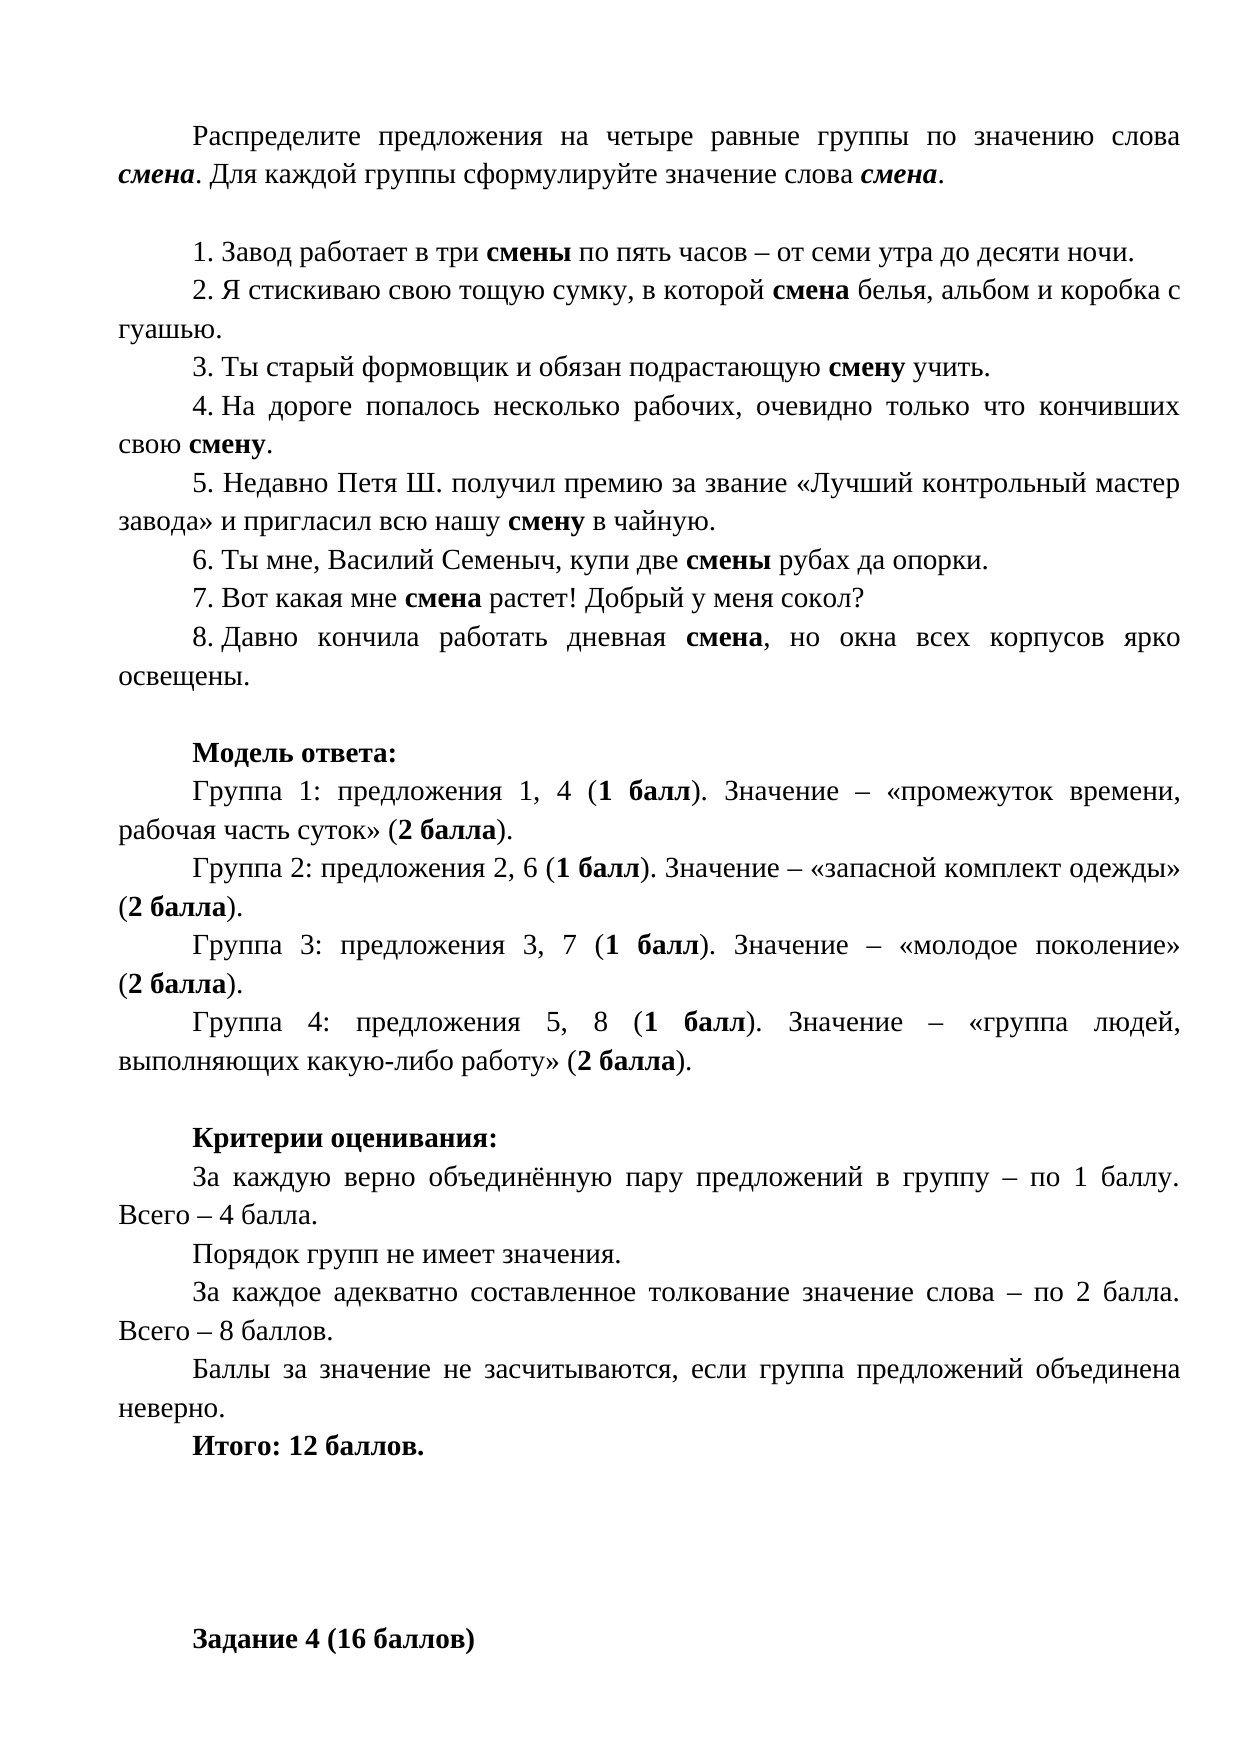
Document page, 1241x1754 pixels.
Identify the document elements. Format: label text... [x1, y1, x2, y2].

text Распределите предложения на четыре равные группы по значению слова смена. Для каждой группы сформулируйте значение слова смена. [118, 118, 1181, 190]
text 5. Недавно Петя Ш. получил премию за звание «Лучший контрольный мастер завода» и пригласил всю нашу смену в чайную. [118, 465, 1181, 537]
text Группа 2: предложения 2, 6 (1 балл). Значение – «запасной комплект одежды» (2 балла). [118, 850, 1181, 922]
text 2. Я стискиваю свою тощую сумку, в которой смена белья, альбом и коробка с гуашью. [118, 272, 1181, 344]
text 3. Ты старый формовщик и обязан подрастающую смену учить. [118, 349, 1181, 383]
text Задание 4 (16 баллов) [118, 1621, 1181, 1655]
text 8. Давно кончила работать дневная смена, но окна всех корпусов ярко освещены. [118, 619, 1181, 691]
text Порядок групп не имеет значения. [118, 1236, 1181, 1269]
text Итого: 12 баллов. [118, 1428, 1181, 1462]
text Баллы за значение не засчитываются, если группа предложений объединена неверно. [118, 1351, 1181, 1423]
text За каждое адекватно составленное толкование значение слова – по 2 балла. Всего – 8 баллов. [118, 1274, 1181, 1346]
text 4. На дороге попалось несколько рабочих, очевидно только что кончивших свою смену. [118, 388, 1181, 460]
text Модель ответа: [118, 735, 1181, 768]
text Группа 1: предложения 1, 4 (1 балл). Значение – «промежуток времени, рабочая часть суток» (2 балла). [118, 773, 1181, 845]
text 6. Ты мне, Василий Семеныч, купи две смены рубах да опорки. [118, 542, 1181, 576]
text 7. Вот какая мне смена растет! Добрый у меня сокол? [118, 581, 1181, 614]
text За каждую верно объединённую пару предложений в группу – по 1 баллу. Всего – 4 балла. [118, 1159, 1181, 1231]
text Критерии оценивания: [118, 1120, 1181, 1154]
text Группа 3: предложения 3, 7 (1 балл). Значение – «молодое поколение» (2 балла). [118, 927, 1181, 999]
text Группа 4: предложения 5, 8 (1 балл). Значение – «группа людей, выполняющих какую-либо работу» (2 балла). [118, 1004, 1181, 1077]
text 1. Завод работает в три смены по пять часов – от семи утра до десяти ночи. [118, 234, 1181, 267]
